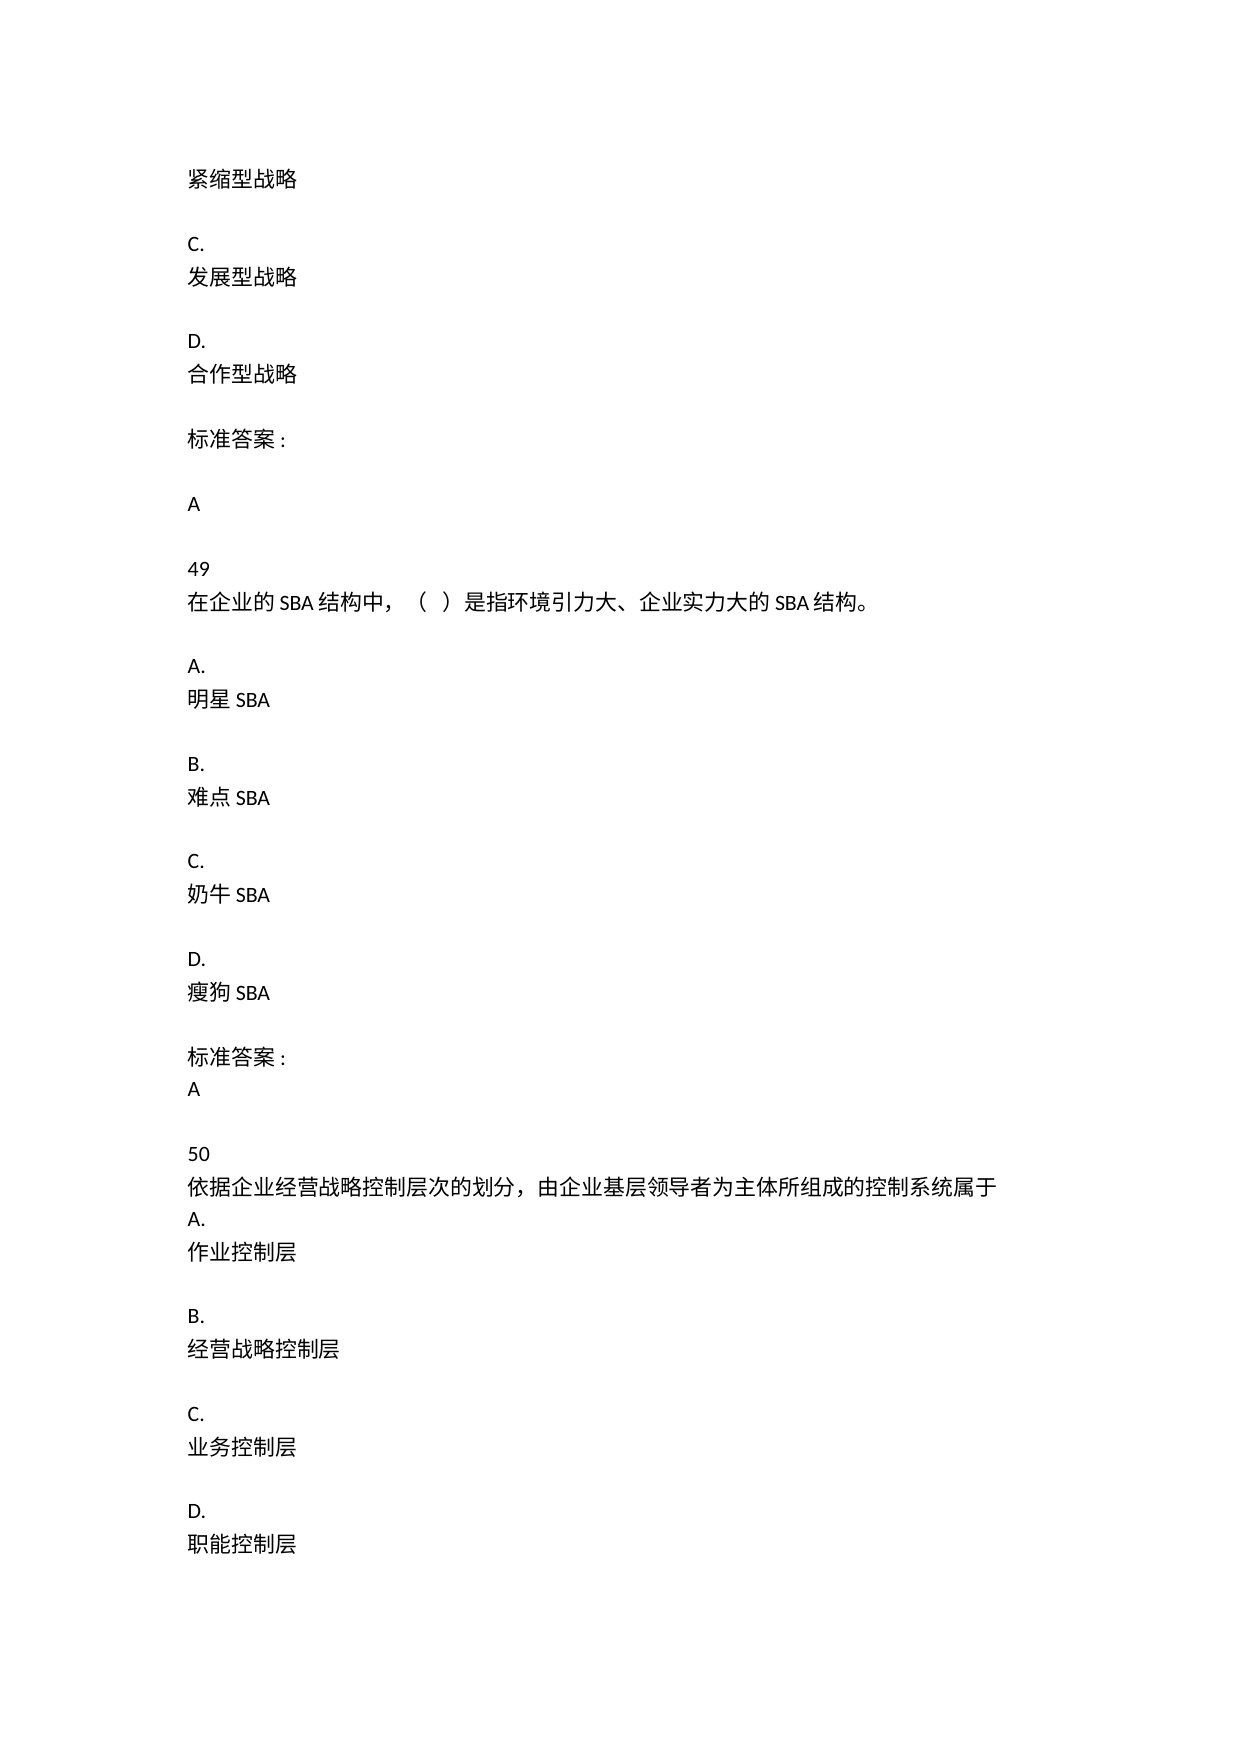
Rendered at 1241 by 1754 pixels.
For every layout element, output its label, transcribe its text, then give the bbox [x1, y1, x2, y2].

text A. [187, 1202, 1053, 1234]
text 发展型战略 [187, 259, 1053, 292]
text 职能控制层 [187, 1527, 1053, 1559]
text 作业控制层 [187, 1234, 1053, 1267]
text A [187, 487, 1053, 519]
text A [187, 1072, 1053, 1104]
text A. [187, 649, 1053, 682]
text 50 [187, 1137, 1053, 1169]
text 标准答案 : [187, 422, 1053, 454]
text C. [187, 844, 1053, 877]
text 依据企业经营战略控制层次的划分，由企业基层领导者为主体所组成的控制系统属于 [187, 1169, 1053, 1202]
text C. [187, 1397, 1053, 1429]
text 难点SBA [187, 779, 1053, 812]
text B. [187, 747, 1053, 779]
text 瘦狗SBA [187, 974, 1053, 1007]
text D. [187, 942, 1053, 974]
text 经营战略控制层 [187, 1332, 1053, 1364]
text 标准答案 : [187, 1039, 1053, 1072]
text B. [187, 1299, 1053, 1332]
text 奶牛SBA [187, 877, 1053, 909]
text 业务控制层 [187, 1429, 1053, 1462]
text 明星SBA [187, 682, 1053, 714]
text D. [187, 324, 1053, 357]
text 合作型战略 [187, 357, 1053, 389]
text D. [187, 1494, 1053, 1527]
text 紧缩型战略 [187, 162, 1053, 194]
text C. [187, 227, 1053, 259]
text 在企业的SBA结构中，（ ）是指环境引力大、企业实力大的SBA结构。 [187, 584, 1053, 617]
text 49 [187, 552, 1053, 584]
